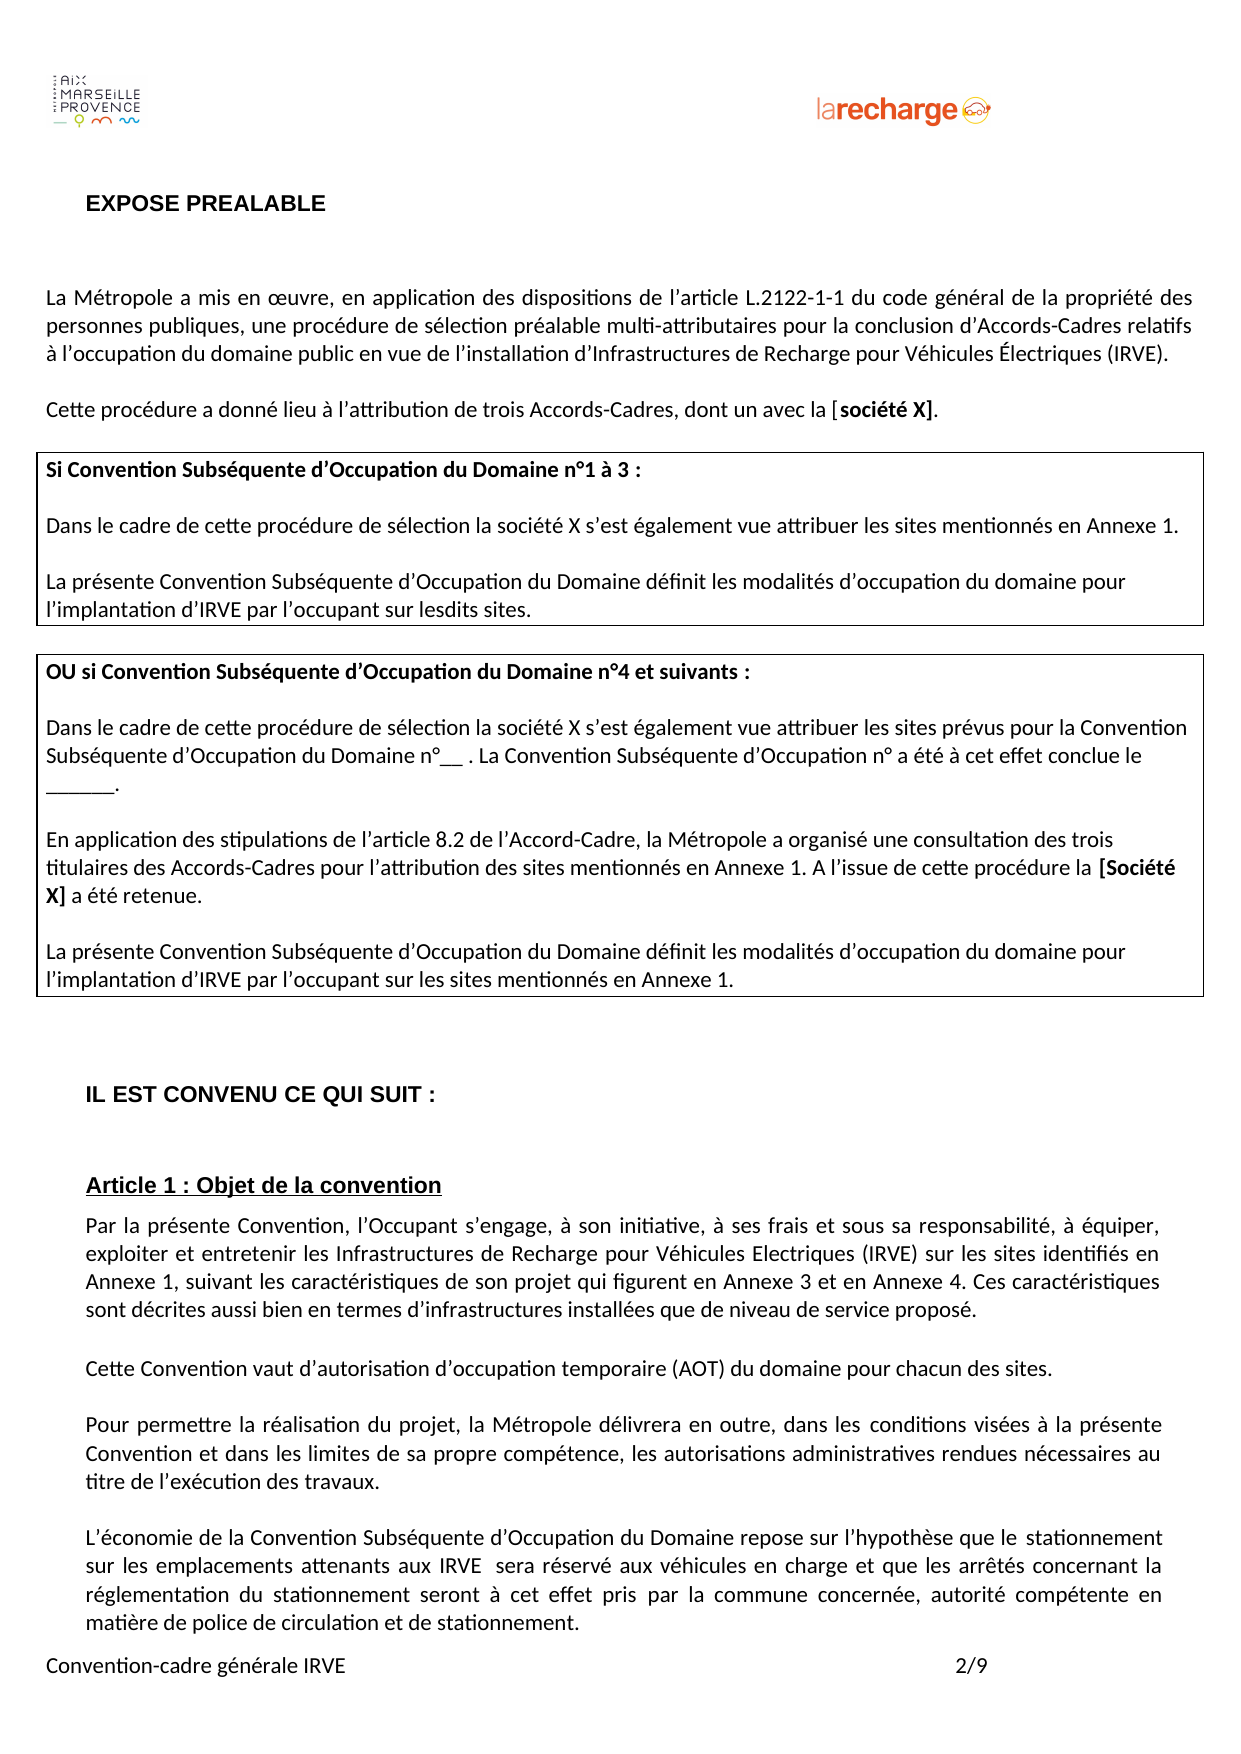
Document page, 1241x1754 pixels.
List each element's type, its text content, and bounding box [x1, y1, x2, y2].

text La présente Convention Subséquente d’Occupation du Domaine définit les modalités d’occupation du domaine pour l’implantation d’IRVE par l’occupant sur les sites mentionnés en Annexe 1. [38, 934, 1203, 996]
subtitle IL EST CONVENU CE QUI SUIT : [85, 1081, 1194, 1107]
subtitle EXPOSE PREALABLE [85, 190, 1194, 217]
text L’économie de la Convention Subséquente d’Occupation du Domaine repose sur l’hypothèse que le stationnement sur les emplacements attenants aux IRVE sera réservé aux véhicules en charge et que les arrêtés concernant la réglementation du stationnement seront à cet effet pris par la commune concernée, autorité compétente en matière de police de circulation et de stationnement. [85, 1523, 1163, 1636]
text En application des stipulations de l’article 8.2 de l’Accord-Cadre, la Métropole a organisé une consultation des trois titulaires des Accords-Cadres pour l’attribution des sites mentionnés en Annexe 1. A l’issue de cette procédure la [Société X] a été retenue. [46, 825, 1194, 909]
text La présente Convention Subséquente d’Occupation du Domaine définit les modalités d’occupation du domaine pour l’implantation d’IRVE par l’occupant sur lesdits sites. [38, 564, 1203, 625]
text La Métropole a mis en œuvre, en application des dispositions de l’article L.2122-1-1 du code général de la propriété des personnes publiques, une procédure de sélection préalable multi-attributaires pour la conclusion d’Accords-Cadres relatifs à l’occupation du domaine public en vue de l’installation d’Infrastructures de Recharge pour Véhicules Électriques (IRVE). [46, 283, 1194, 368]
text OU si Convention Subséquente d’Occupation du Domaine n°4 et suivants : [38, 655, 1203, 685]
text Pour permettre la réalisation du projet, la Métropole délivrera en outre, dans les conditions visées à la présente Convention et dans les limites de sa propre compétence, les autorisations administratives rendues nécessaires au titre de l’exécution des travaux. [85, 1411, 1162, 1495]
text Cette Convention vaut d’autorisation d’occupation temporaire (AOT) du domaine pour chacun des sites. [85, 1354, 1162, 1382]
picture [816, 93, 991, 128]
text Par la présente Convention, l’Occupant s’engage, à son initiative, à ses frais et sous sa responsabilité, à équiper, exploiter et entretenir les Infrastructures de Recharge pour Véhicules Electriques (IRVE) sur les sites identifiés en Annexe 1, suivant les caractéristiques de son projet qui figurent en Annexe 3 et en Annexe 4. Ces caractéristiques sont décrites aussi bien en termes d’infrastructures installées que de niveau de service proposé. [85, 1211, 1162, 1324]
text Si Convention Subséquente d’Occupation du Domaine n°1 à 3 : [38, 453, 1203, 483]
picture [45, 75, 148, 128]
text Cette procédure a donné lieu à l’attribution de trois Accords-Cadres, dont un avec la [société X]. [46, 396, 1194, 424]
text Dans le cadre de cette procédure de sélection la société X s’est également vue attribuer les sites prévus pour la Convention Subséquente d’Occupation du Domaine n°__ . La Convention Subséquente d’Occupation n° a été à cet effet conclue le ______. [46, 713, 1194, 797]
text Dans le cadre de cette procédure de sélection la société X s’est également vue attribuer les sites mentionnés en Annexe 1. [46, 511, 1194, 539]
subtitle Article 1 : Objet de la convention [85, 1172, 1194, 1198]
